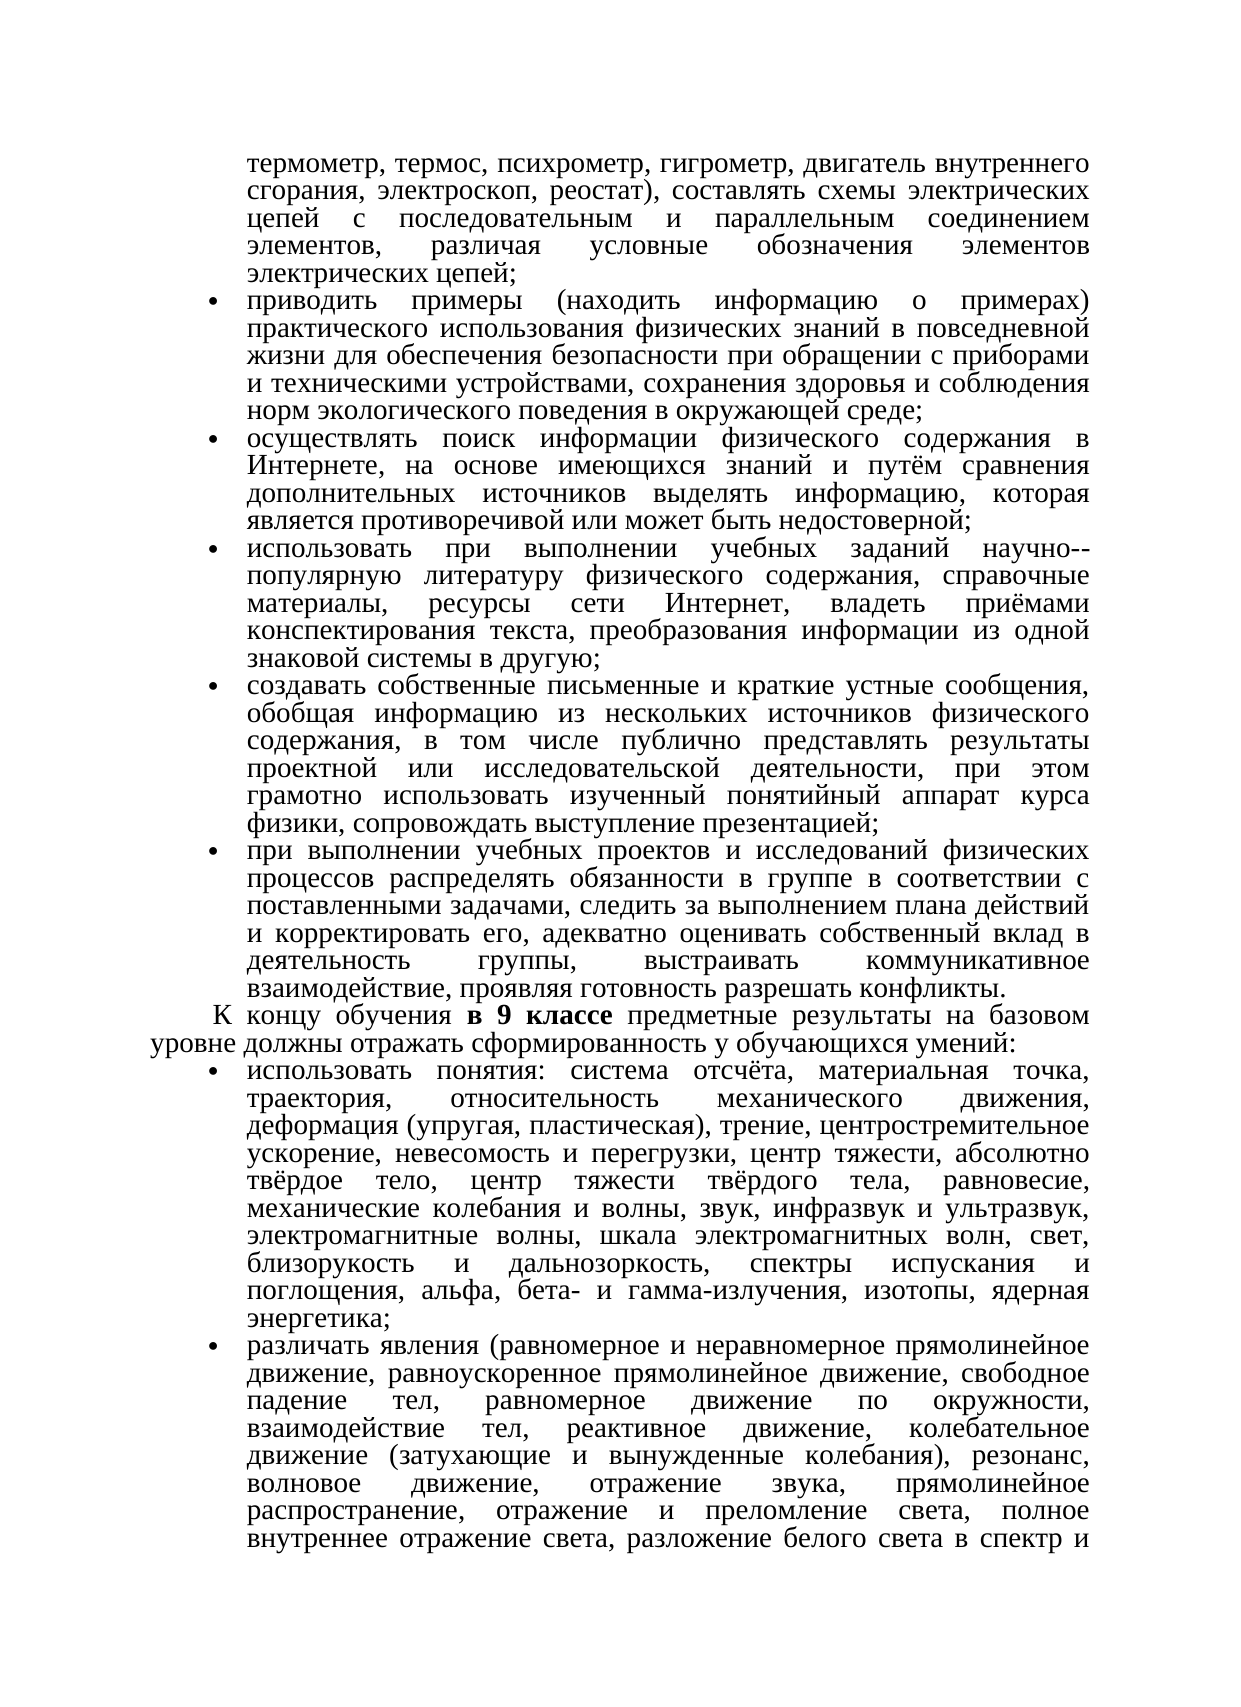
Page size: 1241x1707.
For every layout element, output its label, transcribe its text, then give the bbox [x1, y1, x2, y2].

list создавать собственные письменные и краткие устные сообщения, обобщая информацию из нескольких источников физического содержания, в том числе публично представлять результаты проектной или исследовательской деятельности, при этом грамотно использовать изученный понятийный аппарат курса физики, сопровождать выступление презентацией; [209, 672, 1090, 837]
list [209, 150, 1090, 287]
list при выполнении учебных проектов и исследований физических процессов распределять обязанности в группе в соответствии с поставленными задачами, следить за выполнением плана действий и корректировать его, адекватно оценивать собственный вклад в деятельность группы, выстраивать коммуникативное взаимодействие, проявляя готовность разрешать конфликты. [209, 837, 1090, 1002]
list приводить примеры (находить информацию о примерах) практического использования физических знаний в повседневной жизни для обеспечения безопасности при обращении с приборами и техническими устройствами, сохранения здоровья и соблюдения норм экологического поведения в окружающей среде; [209, 287, 1090, 425]
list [209, 1332, 1090, 1552]
text К концу обучения в 9 классе предметные результаты на базовом уровне должны отражать сформированность у обучающихся умений: [150, 1002, 1090, 1057]
list использовать при выполнении учебных заданий научно-­популярную литературу физического содержания, справочные материалы, ресурсы сети Интернет, владеть приёмами конспектирования текста, преобразования информации из одной знаковой системы в другую; [209, 535, 1090, 672]
list использовать понятия: система отсчёта, материальная точка, траектория, относительность механического движения, деформация (упругая, пластическая), трение, центростремительное ускорение, невесомость и перегрузки, центр тяжести, абсолютно твёрдое тело, центр тяжести твёрдого тела, равновесие, механические колебания и волны, звук, инфразвук и ультразвук, электромагнитные волны, шкала электромагнитных волн, свет, близорукость и дальнозоркость, спектры испускания и поглощения, альфа­, бета- и гамма-излучения, изотопы, ядерная энергетика; [209, 1057, 1090, 1332]
list осуществлять поиск информации физического содержания в Интернете, на основе имеющихся знаний и путём сравнения дополнительных источников выделять информацию, которая является противоречивой или может быть недостоверной; [209, 425, 1090, 535]
